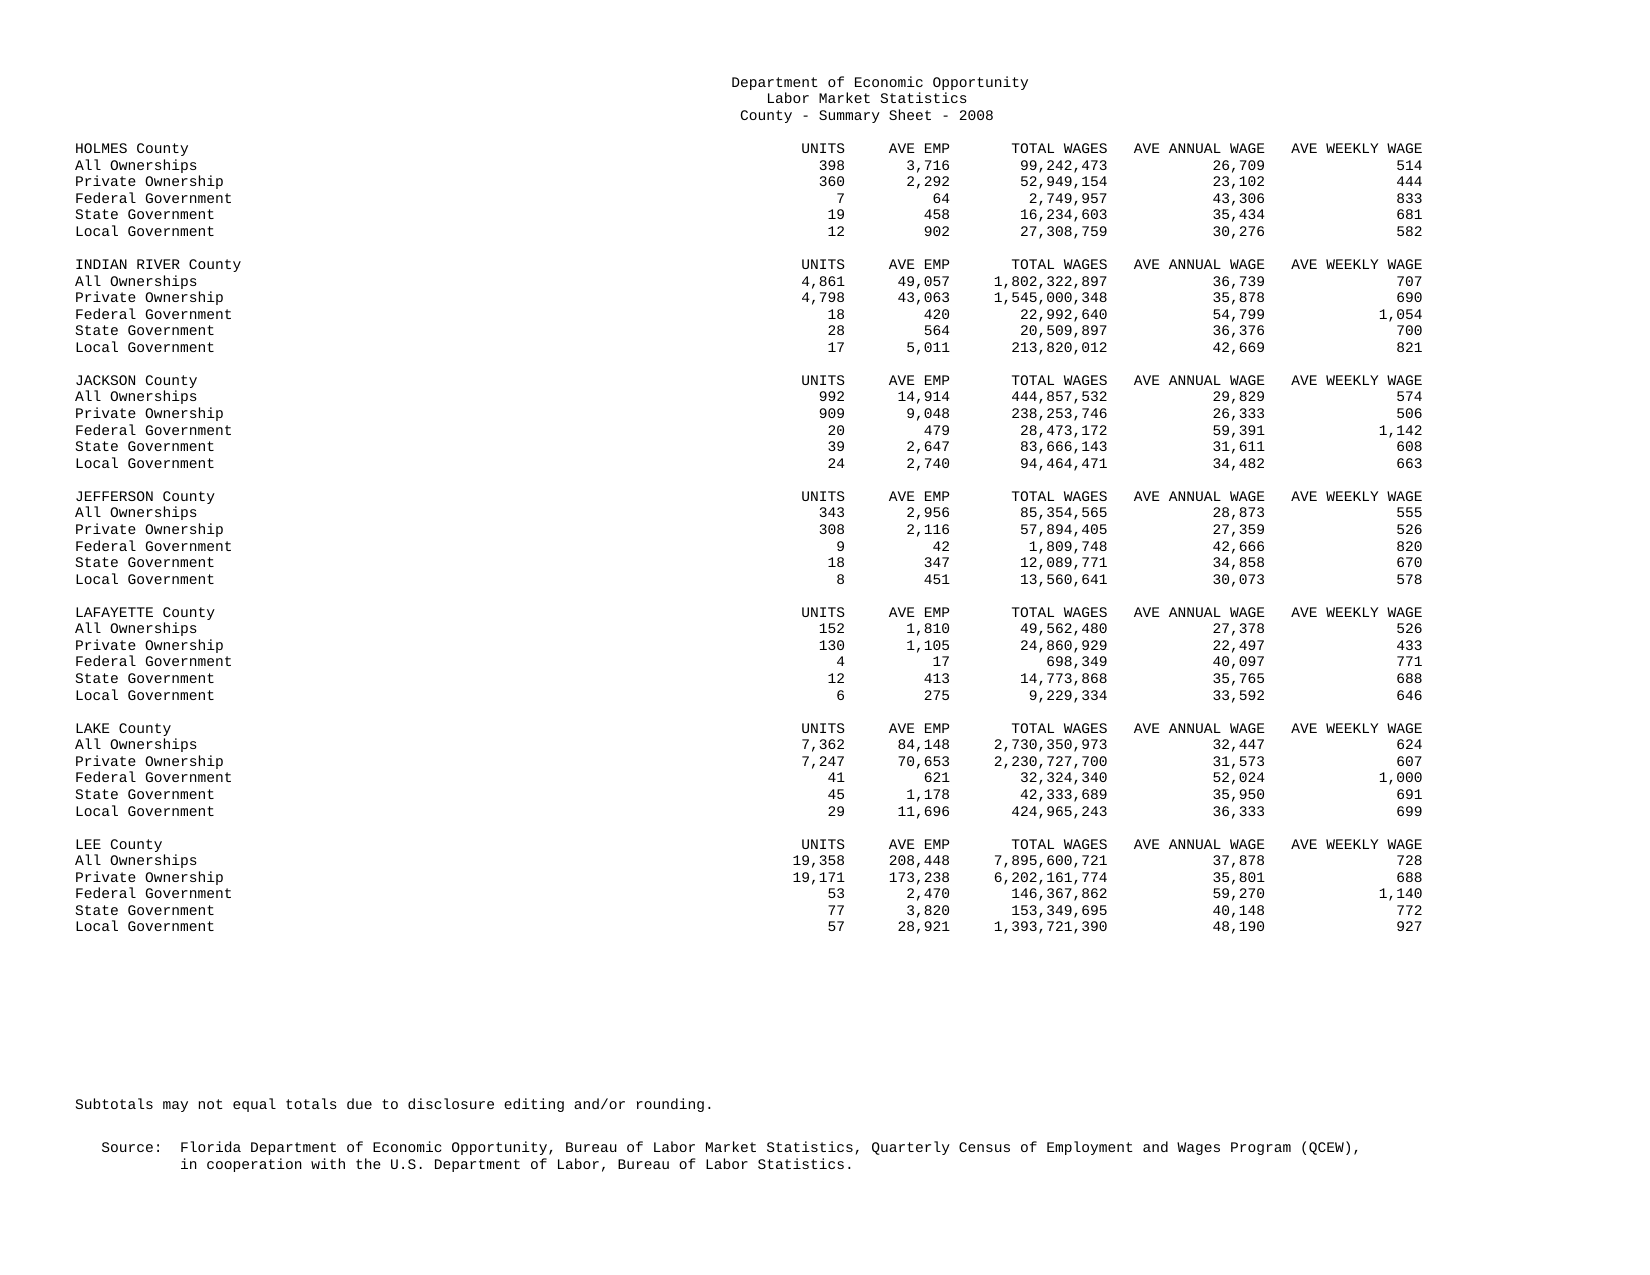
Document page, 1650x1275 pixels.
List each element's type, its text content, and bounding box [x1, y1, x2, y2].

text All Ownerships 7,362 84,148 2,730,350,973 32,447 624 [75, 737, 1575, 754]
text Federal Government 20 479 28,473,172 59,391 1,142 [75, 423, 1575, 439]
text Private Ownership 308 2,116 57,894,405 27,359 526 [75, 522, 1575, 539]
text Federal Government 41 621 32,324,340 52,024 1,000 [75, 771, 1575, 787]
text State Government 19 458 16,234,603 35,434 681 [75, 207, 1575, 224]
text State Government 45 1,178 42,333,689 35,950 691 [75, 787, 1575, 804]
text State Government 18 347 12,089,771 34,858 670 [75, 555, 1575, 572]
text State Government 28 564 20,509,897 36,376 700 [75, 323, 1575, 340]
text Local Government 6 275 9,229,334 33,592 646 [75, 688, 1575, 704]
text Local Government 57 28,921 1,393,721,390 48,190 927 [75, 920, 1575, 936]
text Private Ownership 4,798 43,063 1,545,000,348 35,878 690 [75, 290, 1575, 307]
text INDIAN RIVER County UNITS AVE EMP TOTAL WAGES AVE ANNUAL WAGE AVE WEEKLY WAGE [75, 257, 1575, 274]
text All Ownerships 398 3,716 99,242,473 26,709 514 [75, 158, 1575, 174]
text Department of Economic Opportunity [75, 75, 1575, 92]
text All Ownerships 343 2,956 85,354,565 28,873 555 [75, 506, 1575, 522]
text Local Government 29 11,696 424,965,243 36,333 699 [75, 804, 1575, 820]
text Federal Government 9 42 1,809,748 42,666 820 [75, 539, 1575, 555]
text Federal Government 7 64 2,749,957 43,306 833 [75, 191, 1575, 207]
text HOLMES County UNITS AVE EMP TOTAL WAGES AVE ANNUAL WAGE AVE WEEKLY WAGE [75, 141, 1575, 158]
text Labor Market Statistics [75, 92, 1575, 108]
text Federal Government 53 2,470 146,367,862 59,270 1,140 [75, 887, 1575, 903]
text State Government 77 3,820 153,349,695 40,148 772 [75, 903, 1575, 920]
text JACKSON County UNITS AVE EMP TOTAL WAGES AVE ANNUAL WAGE AVE WEEKLY WAGE [75, 373, 1575, 390]
text State Government 12 413 14,773,868 35,765 688 [75, 671, 1575, 688]
text Local Government 8 451 13,560,641 30,073 578 [75, 572, 1575, 588]
text Private Ownership 130 1,105 24,860,929 22,497 433 [75, 638, 1575, 655]
text Federal Government 4 17 698,349 40,097 771 [75, 655, 1575, 671]
text State Government 39 2,647 83,666,143 31,611 608 [75, 439, 1575, 456]
text County - Summary Sheet - 2008 [75, 108, 1575, 125]
text Private Ownership 7,247 70,653 2,230,727,700 31,573 607 [75, 754, 1575, 771]
text Federal Government 18 420 22,992,640 54,799 1,054 [75, 307, 1575, 323]
text All Ownerships 19,358 208,448 7,895,600,721 37,878 728 [75, 853, 1575, 870]
text Private Ownership 19,171 173,238 6,202,161,774 35,801 688 [75, 870, 1575, 887]
text Local Government 17 5,011 213,820,012 42,669 821 [75, 340, 1575, 357]
text Local Government 24 2,740 94,464,471 34,482 663 [75, 456, 1575, 472]
text All Ownerships 992 14,914 444,857,532 29,829 574 [75, 390, 1575, 406]
text Local Government 12 902 27,308,759 30,276 582 [75, 224, 1575, 241]
text Private Ownership 909 9,048 238,253,746 26,333 506 [75, 406, 1575, 423]
text Private Ownership 360 2,292 52,949,154 23,102 444 [75, 174, 1575, 191]
text JEFFERSON County UNITS AVE EMP TOTAL WAGES AVE ANNUAL WAGE AVE WEEKLY WAGE [75, 489, 1575, 506]
text LAFAYETTE County UNITS AVE EMP TOTAL WAGES AVE ANNUAL WAGE AVE WEEKLY WAGE [75, 605, 1575, 622]
text LAKE County UNITS AVE EMP TOTAL WAGES AVE ANNUAL WAGE AVE WEEKLY WAGE [75, 721, 1575, 737]
text All Ownerships 152 1,810 49,562,480 27,378 526 [75, 622, 1575, 638]
text LEE County UNITS AVE EMP TOTAL WAGES AVE ANNUAL WAGE AVE WEEKLY WAGE [75, 837, 1575, 853]
text All Ownerships 4,861 49,057 1,802,322,897 36,739 707 [75, 274, 1575, 290]
